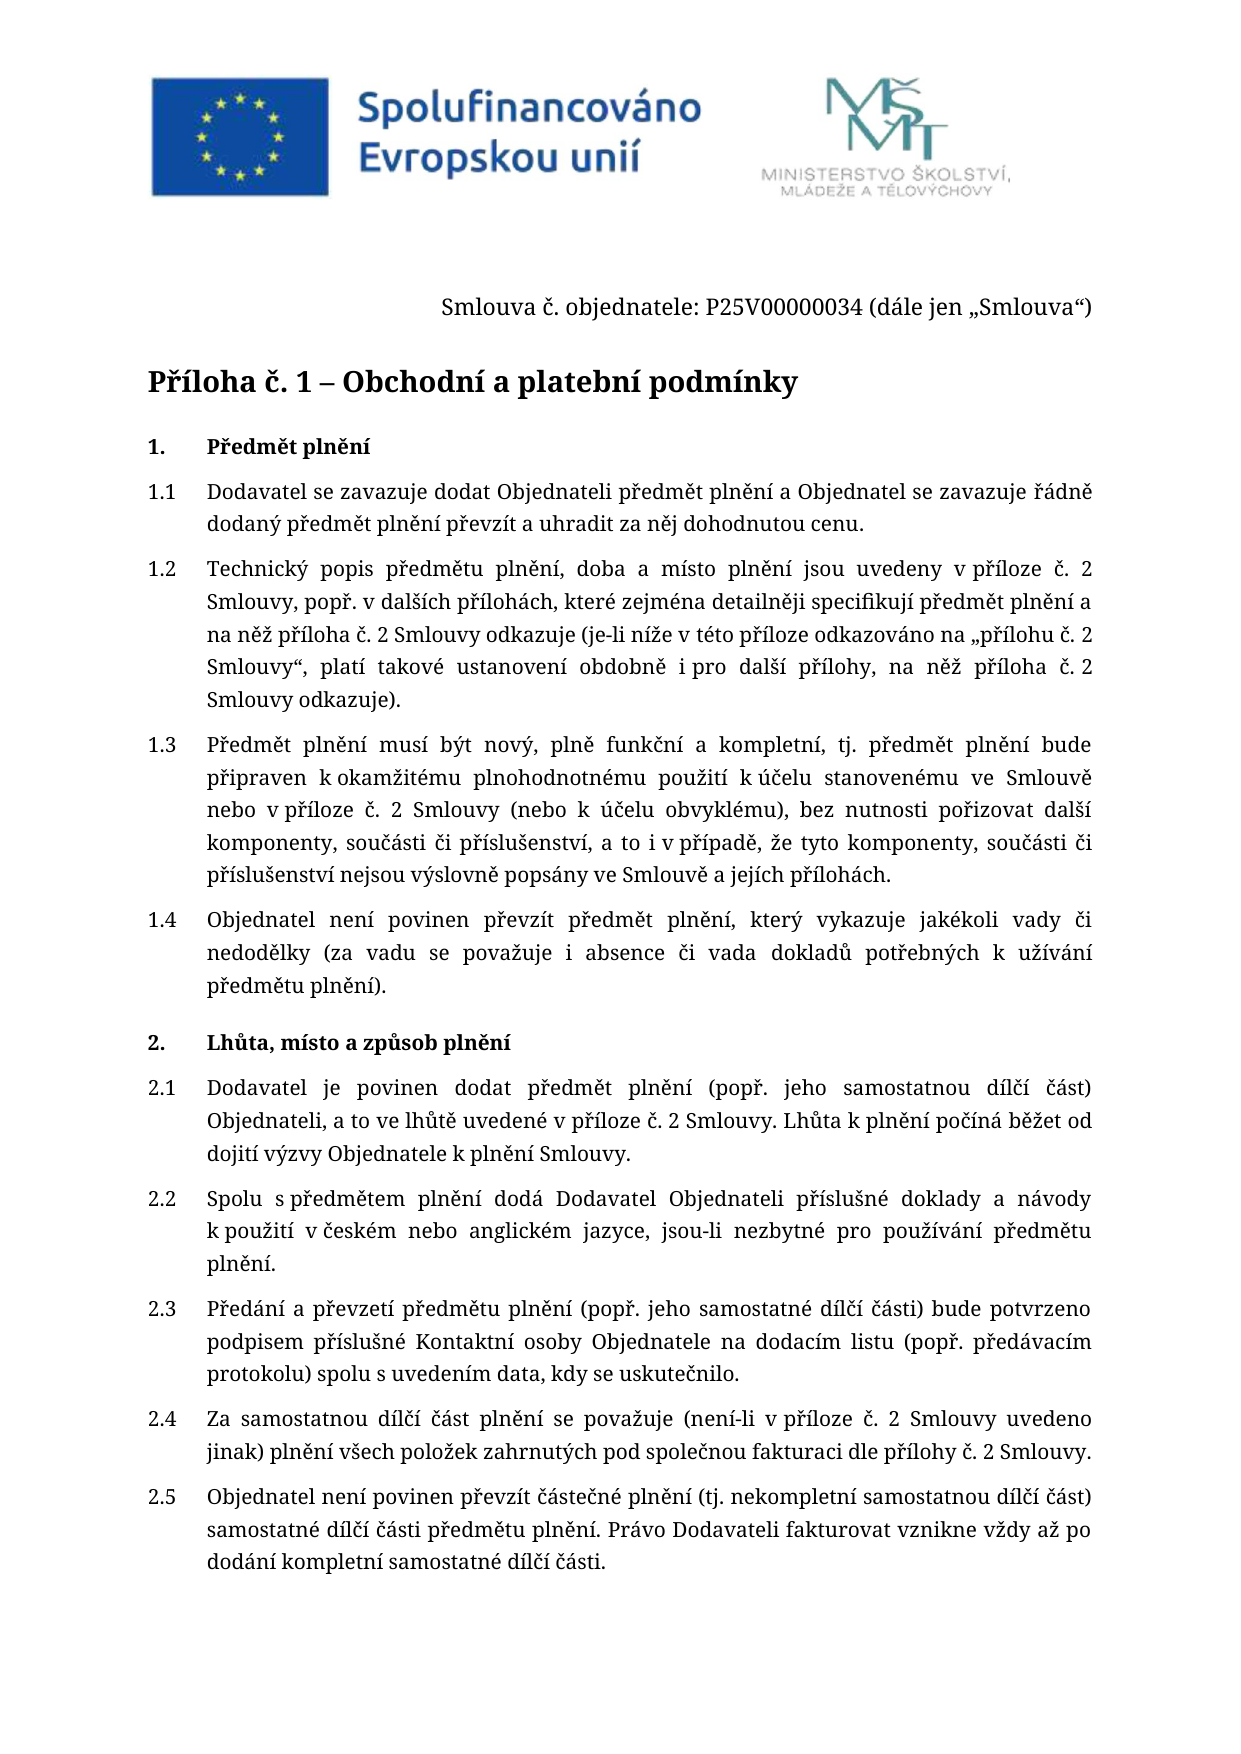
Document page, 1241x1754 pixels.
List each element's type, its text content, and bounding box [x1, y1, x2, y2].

list Předání a převzetí předmětu plnění (popř. jeho samostatné dílčí části) bude potvrzeno podpisem příslušné Kontaktní osoby Objednatele na dodacím listu (popř. předávacím protokolu) spolu s uvedením data, kdy se uskutečnilo. [148, 1294, 1093, 1388]
list Dodavatel se zavazuje dodat Objednateli předmět plnění a Objednatel se zavazuje řádně dodaný předmět plnění převzít a uhradit za něj dohodnutou cenu. [148, 477, 1093, 538]
list Technický popis předmětu plnění, doba a místo plnění jsou uvedeny v příloze č. 2 Smlouvy, popř. v dalších přílohách, které zejména detailněji specifikují předmět plnění a na něž příloha č. 2 Smlouvy odkazuje (je-li níže v této příloze odkazováno na „přílohu č. 2 Smlouvy“, platí takové ustanovení obdobně i pro další přílohy, na něž příloha č. 2 Smlouvy odkazuje). [148, 554, 1093, 713]
list Objednatel není povinen převzít částečné plnění (tj. nekompletní samostatnou dílčí část) samostatné dílčí části předmětu plnění. Právo Dodavateli fakturovat vznikne vždy až po dodání kompletní samostatné dílčí části. [148, 1482, 1093, 1576]
list Za samostatnou dílčí část plnění se považuje (není-li v příloze č. 2 Smlouvy uvedeno jinak) plnění všech položek zahrnutých pod společnou fakturaci dle přílohy č. 2 Smlouvy. [148, 1404, 1093, 1466]
list Dodavatel je povinen dodat předmět plnění (popř. jeho samostatnou dílčí část) Objednateli, a to ve lhůtě uvedené v příloze č. 2 Smlouvy. Lhůta k plnění počíná běžet od dojití výzvy Objednatele k plnění Smlouvy. [148, 1073, 1093, 1167]
list Objednatel není povinen převzít předmět plnění, který vykazuje jakékoli vady či nedodělky (za vadu se považuje i absence či vada dokladů potřebných k užívání předmětu plnění). [148, 906, 1093, 999]
list Lhůta, místo a způsob plnění [148, 1028, 1093, 1057]
picture [147, 73, 1012, 202]
list Spolu s předmětem plnění dodá Dodavatel Objednateli příslušné doklady a návody k použití v českém nebo anglickém jazyce, jsou-li nezbytné pro používání předmětu plnění. [148, 1184, 1093, 1277]
list Předmět plnění musí být nový, plně funkční a kompletní, tj. předmět plnění bude připraven k okamžitému plnohodnotnému použití k účelu stanovenému ve Smlouvě nebo v příloze č. 2 Smlouvy (nebo k účelu obvyklému), bez nutnosti pořizovat další komponenty, součásti či příslušenství, a to i v případě, že tyto komponenty, součásti či příslušenství nejsou výslovně popsány ve Smlouvě a jejích přílohách. [148, 730, 1093, 889]
text Příloha č. 1 – Obchodní a platební podmínky [148, 361, 1093, 401]
list Předmět plnění [148, 432, 1093, 460]
